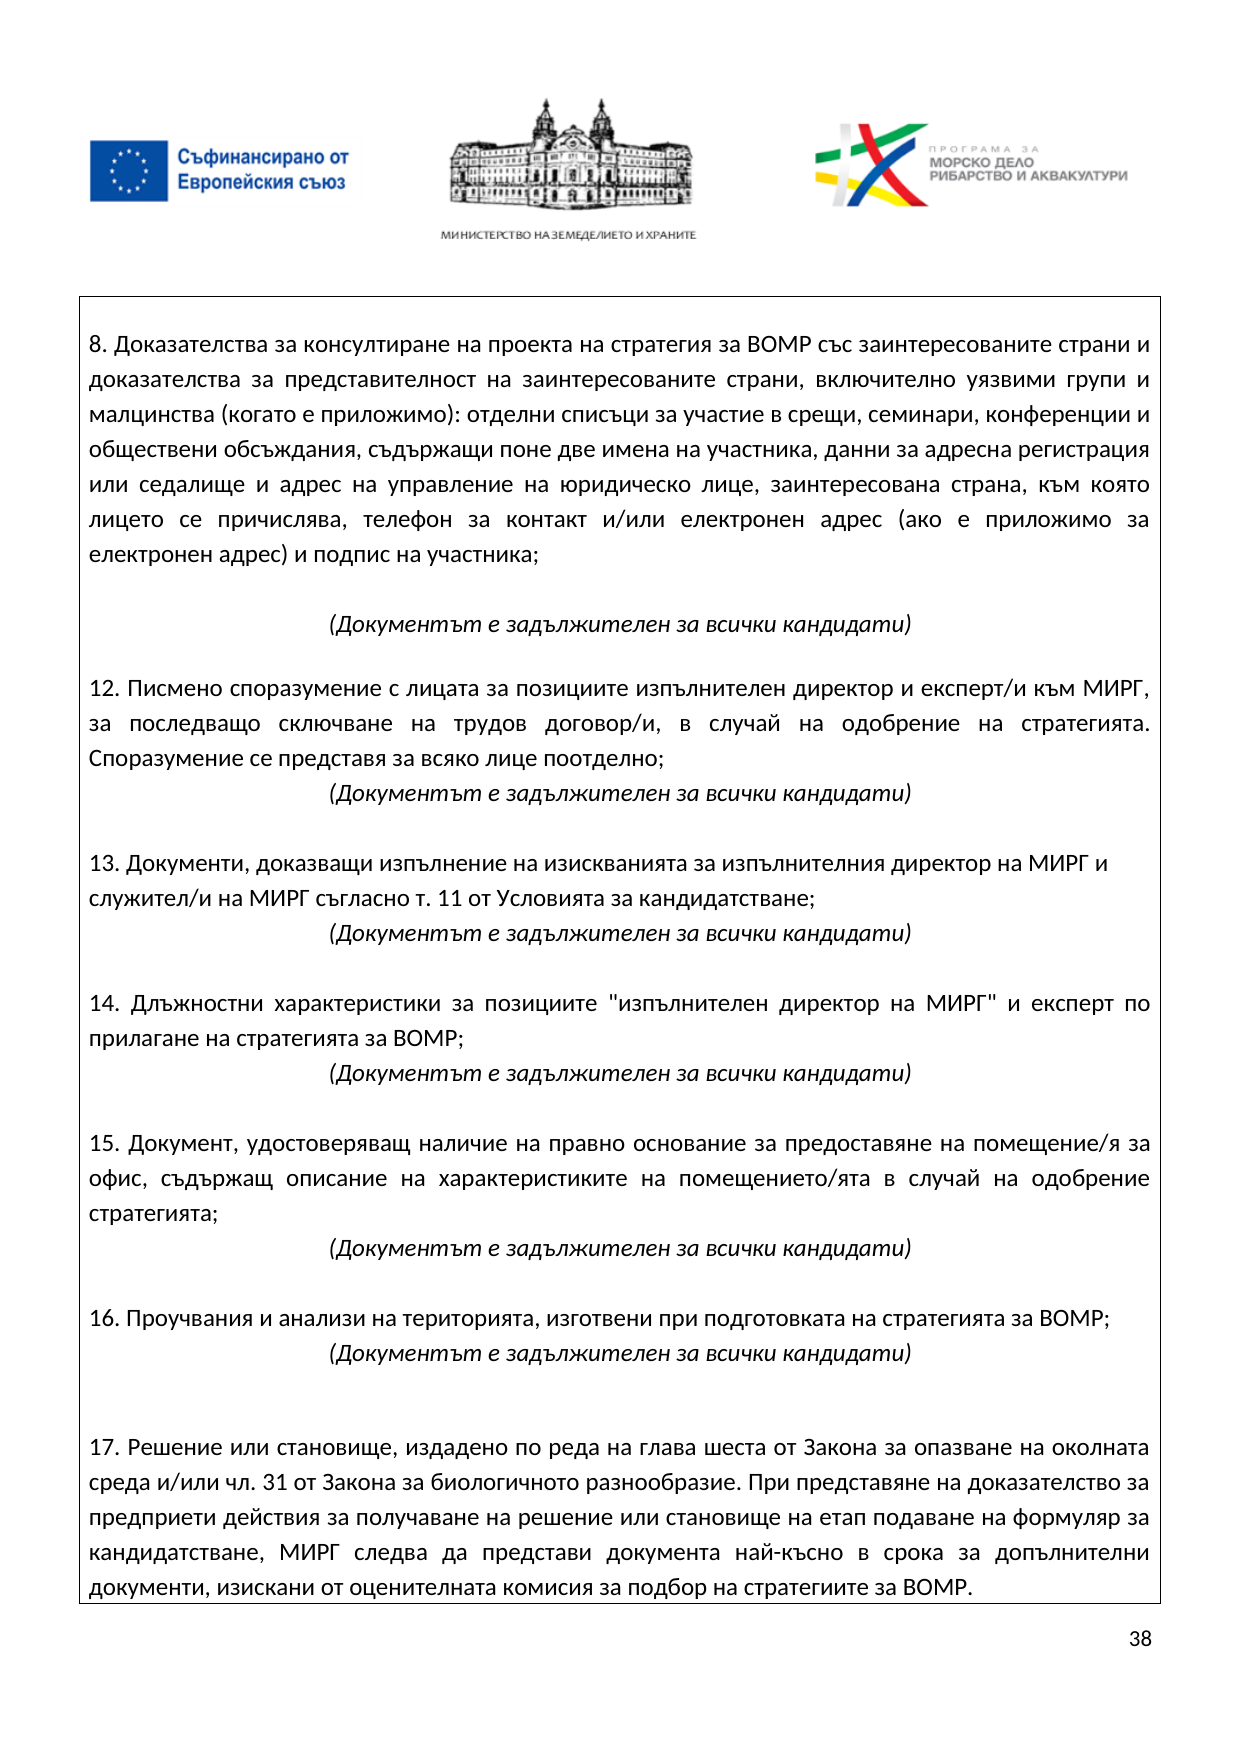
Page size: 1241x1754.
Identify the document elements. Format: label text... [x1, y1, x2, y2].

text (Документът е задължителен за всички кандидати) [80, 774, 1160, 808]
text 12. Писмено споразумение с лицата за позициите изпълнителен директор и експерт/и към МИРГ, за последващо сключване на трудов договор/и, в случай на одобрение на стратегията. Споразумение се представя за всяко лице поотделно; [80, 669, 1160, 773]
text 16. Проучвания и анализи на територията, изготвени при подготовката на стратегията за ВОМР; [80, 1299, 1160, 1333]
text (Документът е задължителен за всички кандидати) [80, 1229, 1160, 1263]
text (Документът е задължителен за всички кандидати) [80, 1334, 1160, 1368]
text 15. Документ, удостоверяващ наличие на правно основание за предоставяне на помещение/я за офис, съдържащ описание на характеристиките на помещението/ята в случай на одобрение стратегията; [80, 1124, 1160, 1228]
text (Документът е задължителен за всички кандидати) [80, 1054, 1160, 1088]
picture [59, 73, 1152, 261]
text 8. Доказателства за консултиране на проекта на стратегия за ВОМР със заинтересованите страни и доказателства за представителност на заинтересованите страни, включително уязвими групи и малцинства (когато е приложимо): отделни списъци за участие в срещи, семинари, конференции и обществени обсъждания, съдържащи поне две имена на участника, данни за адресна регистрация или седалище и адрес на управление на юридическо лице, заинтересована страна, към която лицето се причислява, телефон за контакт и/или електронен адрес (ако е приложимо за електронен адрес) и подпис на участника; [80, 325, 1160, 569]
text 13. Документи, доказващи изпълнение на изискванията за изпълнителния директор на МИРГ и служител/и на МИРГ съгласно т. 11 от Условията за кандидатстване; [80, 844, 1160, 913]
text 14. Длъжностни характеристики за позициите "изпълнителен директор на МИРГ" и експерт по прилагане на стратегията за ВОМР; [80, 984, 1160, 1053]
text 17. Решение или становище, издадено по реда на глава шеста от Закона за опазване на околната среда и/или чл. 31 от Закона за биологичното разнообразие. При представяне на доказателство за предприети действия за получаване на решение или становище на етап подаване на формуляр за кандидатстване, МИРГ следва да представи документа най-късно в срока за допълнителни документи, изискани от оценителната комисия за подбор на стратегиите за ВОМР. [80, 1428, 1160, 1603]
text (Документът е задължителен за всички кандидати) [80, 914, 1160, 948]
text (Документът е задължителен за всички кандидати) [80, 605, 1160, 639]
